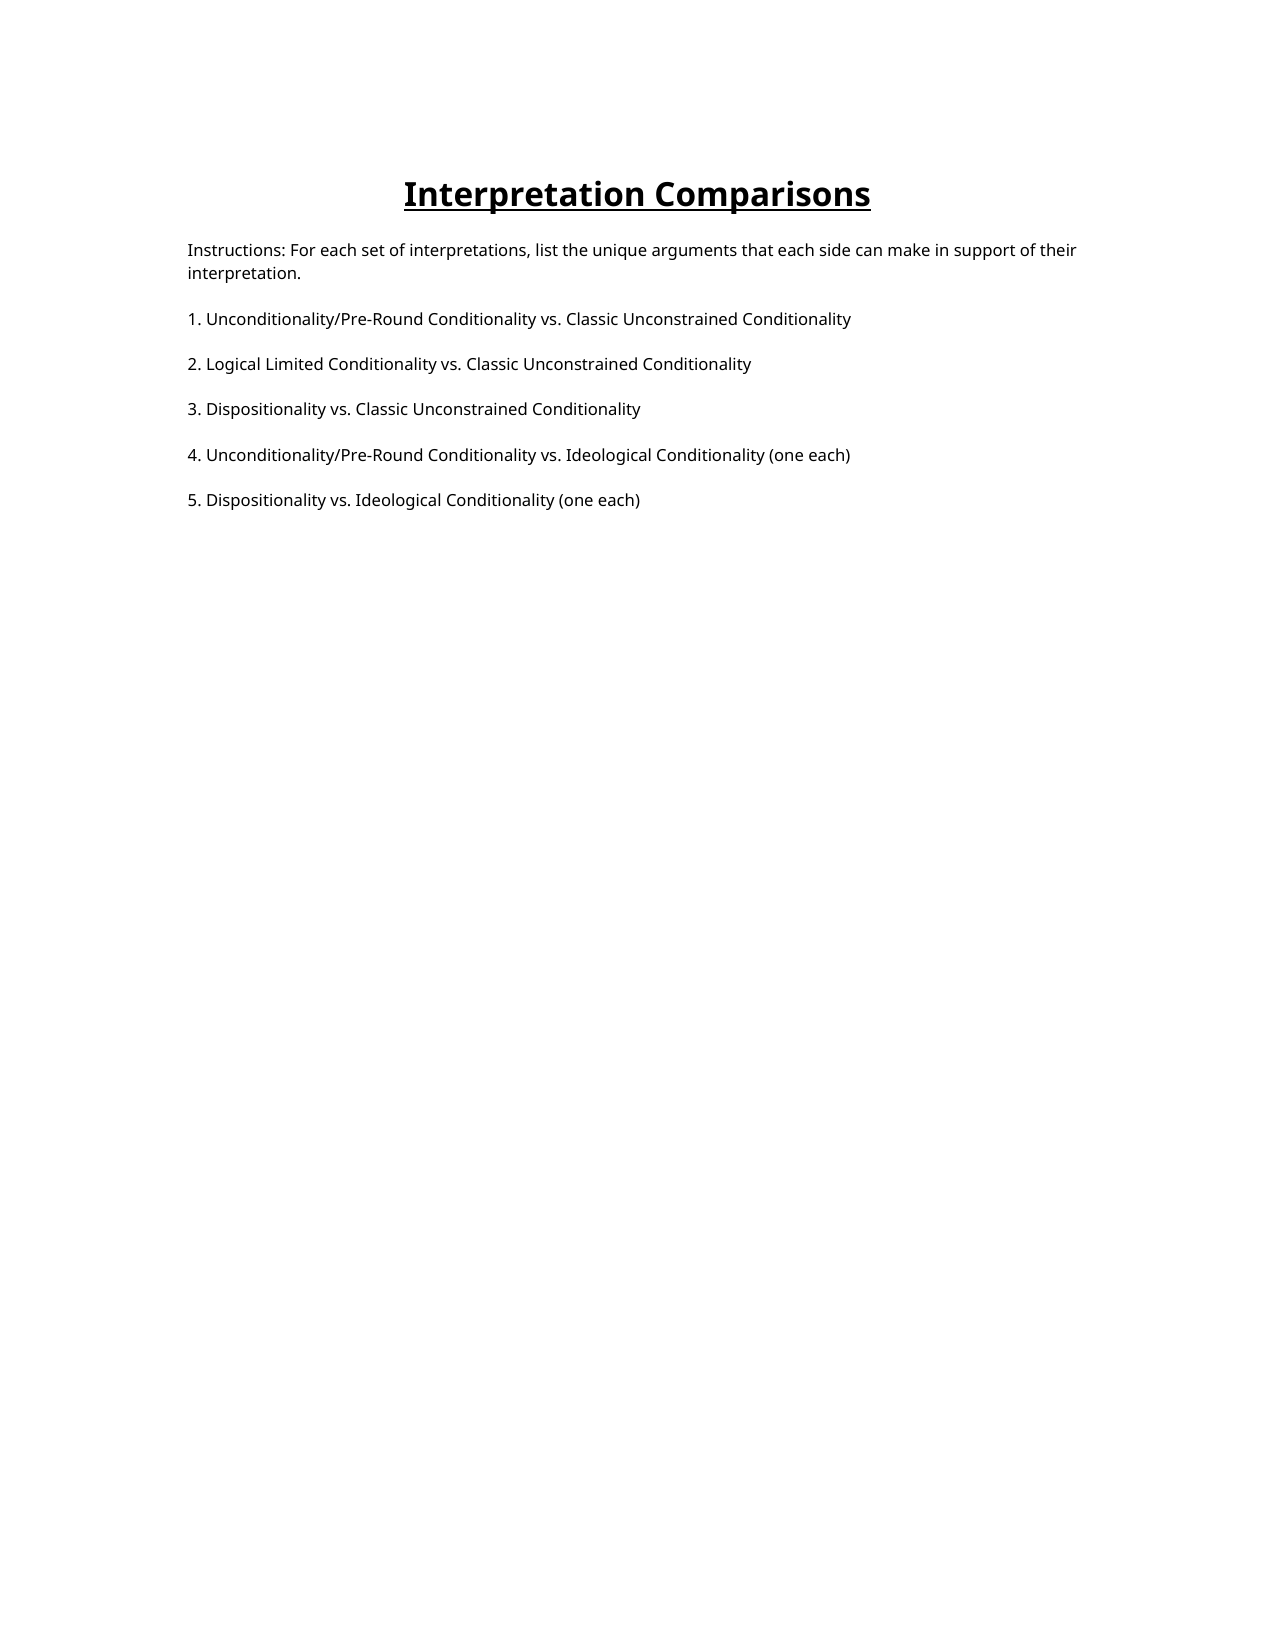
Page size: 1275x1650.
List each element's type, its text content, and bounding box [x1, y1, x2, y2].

text 2. Logical Limited Conditionality vs. Classic Unconstrained Conditionality [187, 352, 1087, 375]
text 3. Dispositionality vs. Classic Unconstrained Conditionality [187, 398, 1087, 421]
text 1. Unconditionality/Pre-Round Conditionality vs. Classic Unconstrained Conditionality [187, 307, 1087, 330]
subtitle Interpretation Comparisons [187, 171, 1087, 216]
text 5. Dispositionality vs. Ideological Conditionality (one each) [187, 489, 1087, 511]
text Instructions: For each set of interpretations, list the unique arguments that each side can make in support of their interpretation. [187, 239, 1087, 284]
text 4. Unconditionality/Pre-Round Conditionality vs. Ideological Conditionality (one each) [187, 443, 1087, 466]
